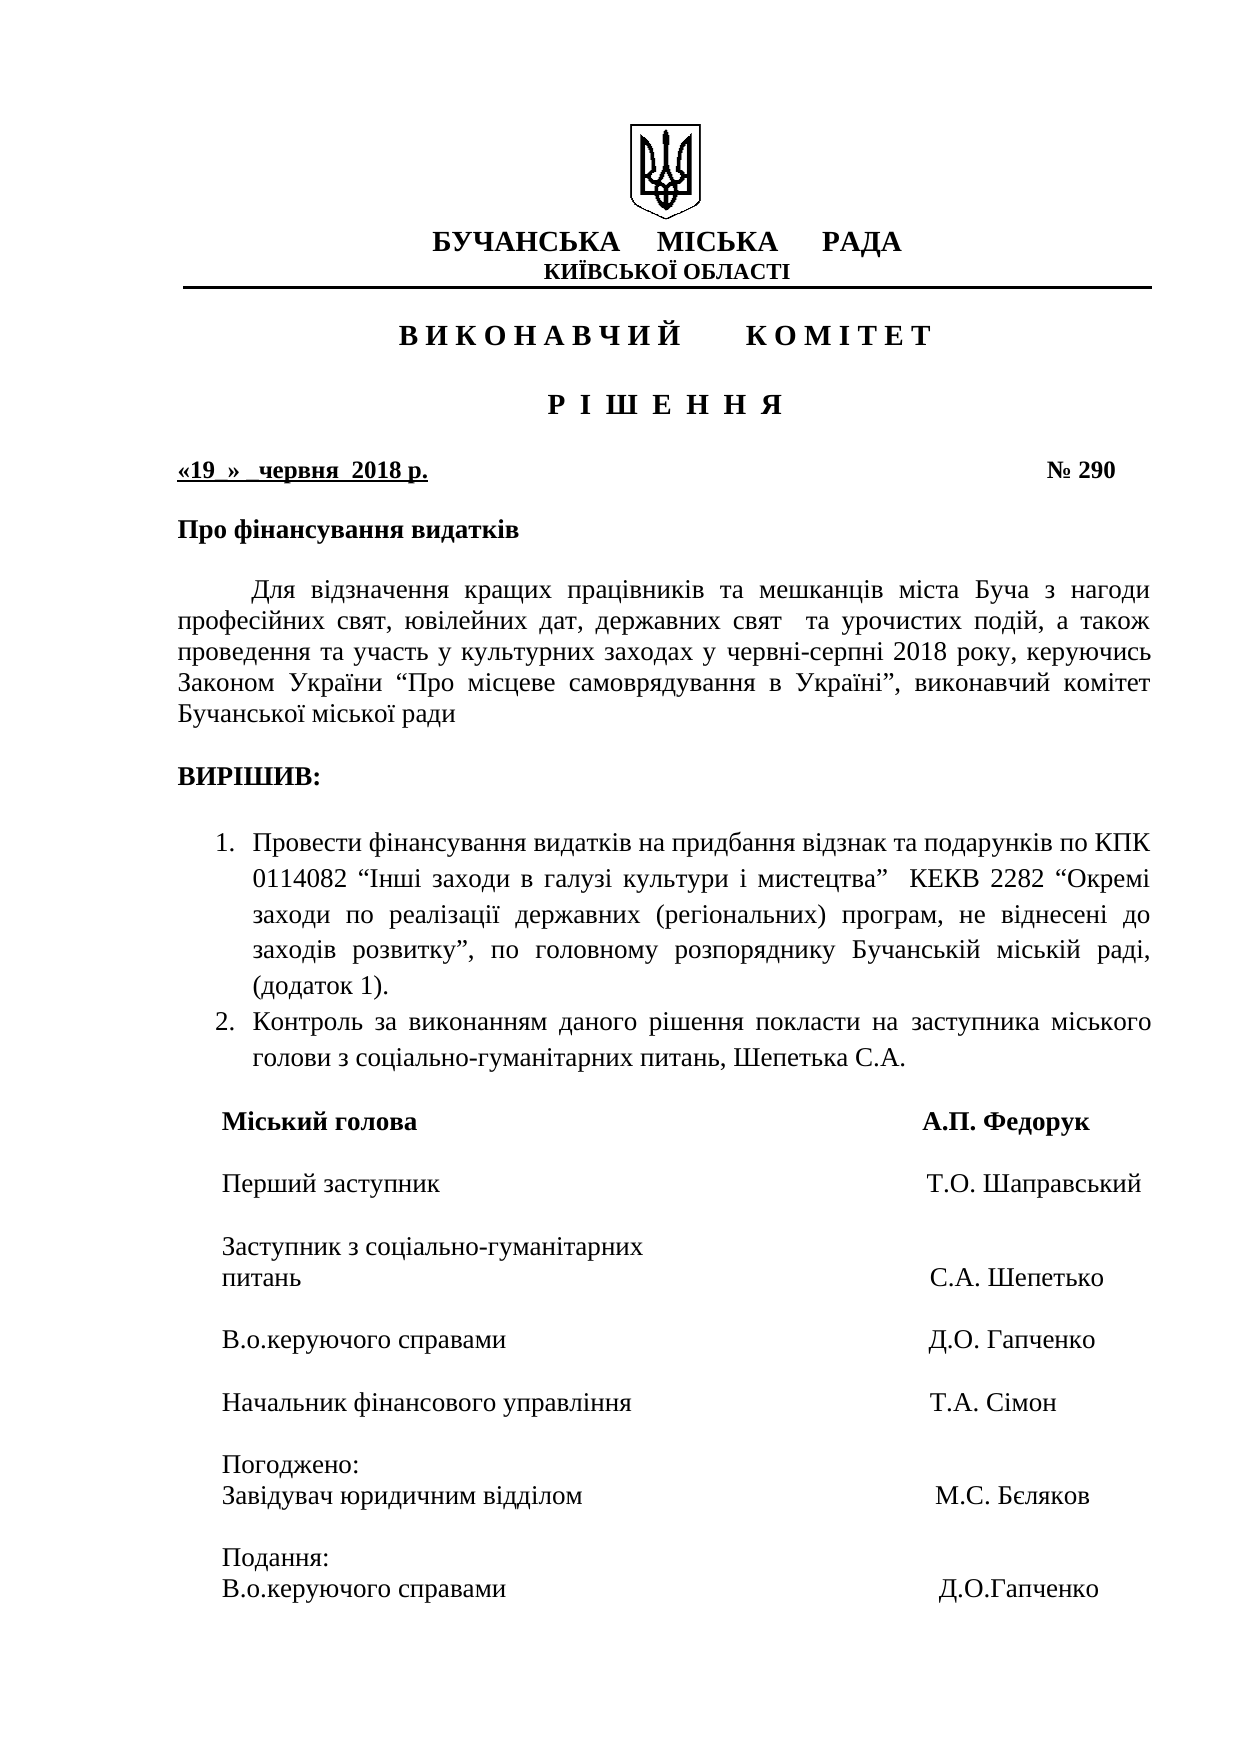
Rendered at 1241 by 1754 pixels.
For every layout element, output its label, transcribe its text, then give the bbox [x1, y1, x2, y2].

list Контроль за виконанням даного рішення покласти на заступника міського голови з соціально-гуманітарних питань, Шепетька С.А. [215, 1005, 1152, 1072]
text В И К О Н А В Ч И Й К О М І Т Е Т [177, 318, 1152, 352]
text Погоджено: [222, 1448, 1152, 1479]
text В.о.керуючого справами Д.О. Гапченко [222, 1323, 1152, 1354]
text Про фінансування видатків [177, 513, 1152, 544]
text БУЧАНСЬКА МІСЬКА РАДА [183, 224, 1152, 258]
text КИЇВСЬКОЇ ОБЛАСТІ [183, 258, 1152, 286]
text Подання: [222, 1541, 1152, 1572]
text Перший заступник Т.О. Шаправський [222, 1168, 1152, 1199]
text Для відзначення кращих працівників та мешканців міста Буча з нагоди професійних свят, ювілейних дат, державних свят та урочистих подій, а також проведення та участь у культурних заходах у червні-серпні 2018 року, керуючись Законом України “Про місцеве самоврядування в Україні”, виконавчий комітет Бучанської міської ради [177, 573, 1152, 728]
list Провести фінансування видатків на придбання відзнак та подарунків по КПК 0114082 “Інші заходи в галузі культури і мистецтва” КЕКВ 2282 “Окремі заходи по реалізації державних (регіональних) програм, не віднесені до заходів розвитку”, по головному розпоряднику Бучанській міській раді, (додаток 1). [215, 826, 1152, 1001]
text Міський голова А.П. Федорук [222, 1105, 1152, 1136]
text питань С.А. Шепетько [222, 1261, 1152, 1292]
text ВИРІШИВ: [177, 759, 1152, 791]
text Начальник фінансового управління Т.А. Сімон [222, 1386, 1152, 1417]
text Завідувач юридичним відділом М.С. Бєляков [222, 1479, 1152, 1510]
text Заступник з соціально-гуманітарних [222, 1230, 1152, 1261]
text «19_» _червня 2018 р. № 290 [177, 455, 1152, 484]
text В.о.керуючого справами Д.О.Гапченко [222, 1572, 1152, 1604]
text Р І Ш Е Н Н Я [177, 387, 1152, 420]
